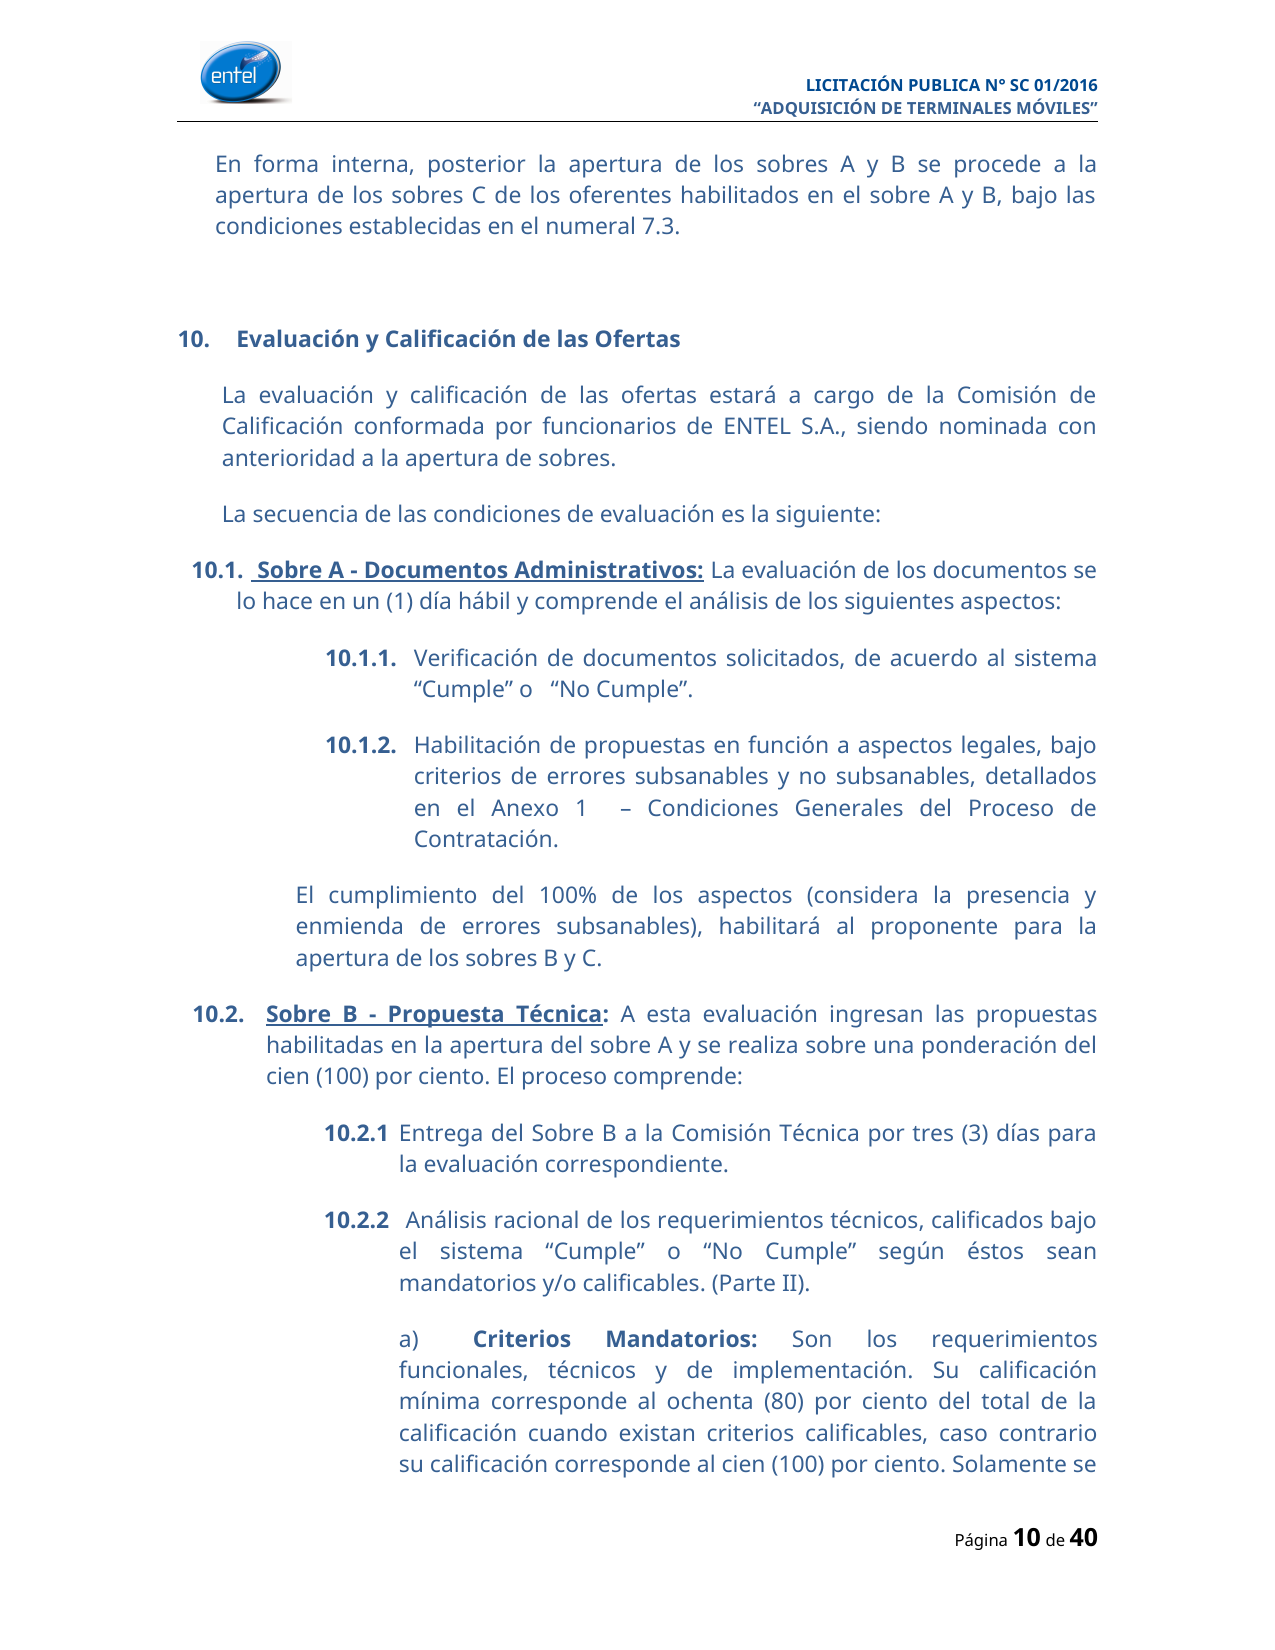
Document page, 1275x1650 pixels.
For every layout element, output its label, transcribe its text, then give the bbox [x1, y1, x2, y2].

text En forma interna, posterior la apertura de los sobres A y B se procede a la apertura de los sobres C de los oferentes habilitados en el sobre A y B, bajo las condiciones establecidas en el numeral 7.3. [215, 148, 1098, 241]
list Análisis racional de los requerimientos técnicos, calificados bajo el sistema “Cumple” o “No Cumple” según éstos sean mandatorios y/o calificables. (Parte II). [324, 1204, 1098, 1298]
list Entrega del Sobre B a la Comisión Técnica por tres (3) días para la evaluación correspondiente. [324, 1116, 1098, 1179]
picture [200, 41, 293, 104]
list Sobre A - Documentos Administrativos: La evaluación de los documentos se lo hace en un (1) día hábil y comprende el análisis de los siguientes aspectos: [191, 554, 1098, 616]
list Sobre B - Propuesta Técnica: A esta evaluación ingresan las propuestas habilitadas en la apertura del sobre A y se realiza sobre una ponderación del cien (100) por ciento. El proceso comprende: [192, 998, 1098, 1091]
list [399, 1323, 1098, 1479]
list Verificación de documentos solicitados, de acuerdo al sistema “Cumple” o “No Cumple”. [325, 641, 1098, 704]
text La evaluación y calificación de las ofertas estará a cargo de la Comisión de Calificación conformada por funcionarios de ENTEL S.A., siendo nominada con anterioridad a la apertura de sobres. [222, 379, 1098, 473]
list Habilitación de propuestas en función a aspectos legales, bajo criterios de errores subsanables y no subsanables, detallados en el Anexo 1 – Condiciones Generales del Proceso de Contratación. [325, 729, 1098, 854]
text La secuencia de las condiciones de evaluación es la siguiente: [222, 498, 1098, 529]
text El cumplimiento del 100% de los aspectos (considera la presencia y enmienda de errores subsanables), habilitará al proponente para la apertura de los sobres B y C. [295, 879, 1098, 973]
list Evaluación y Calificación de las Ofertas [177, 323, 1098, 354]
